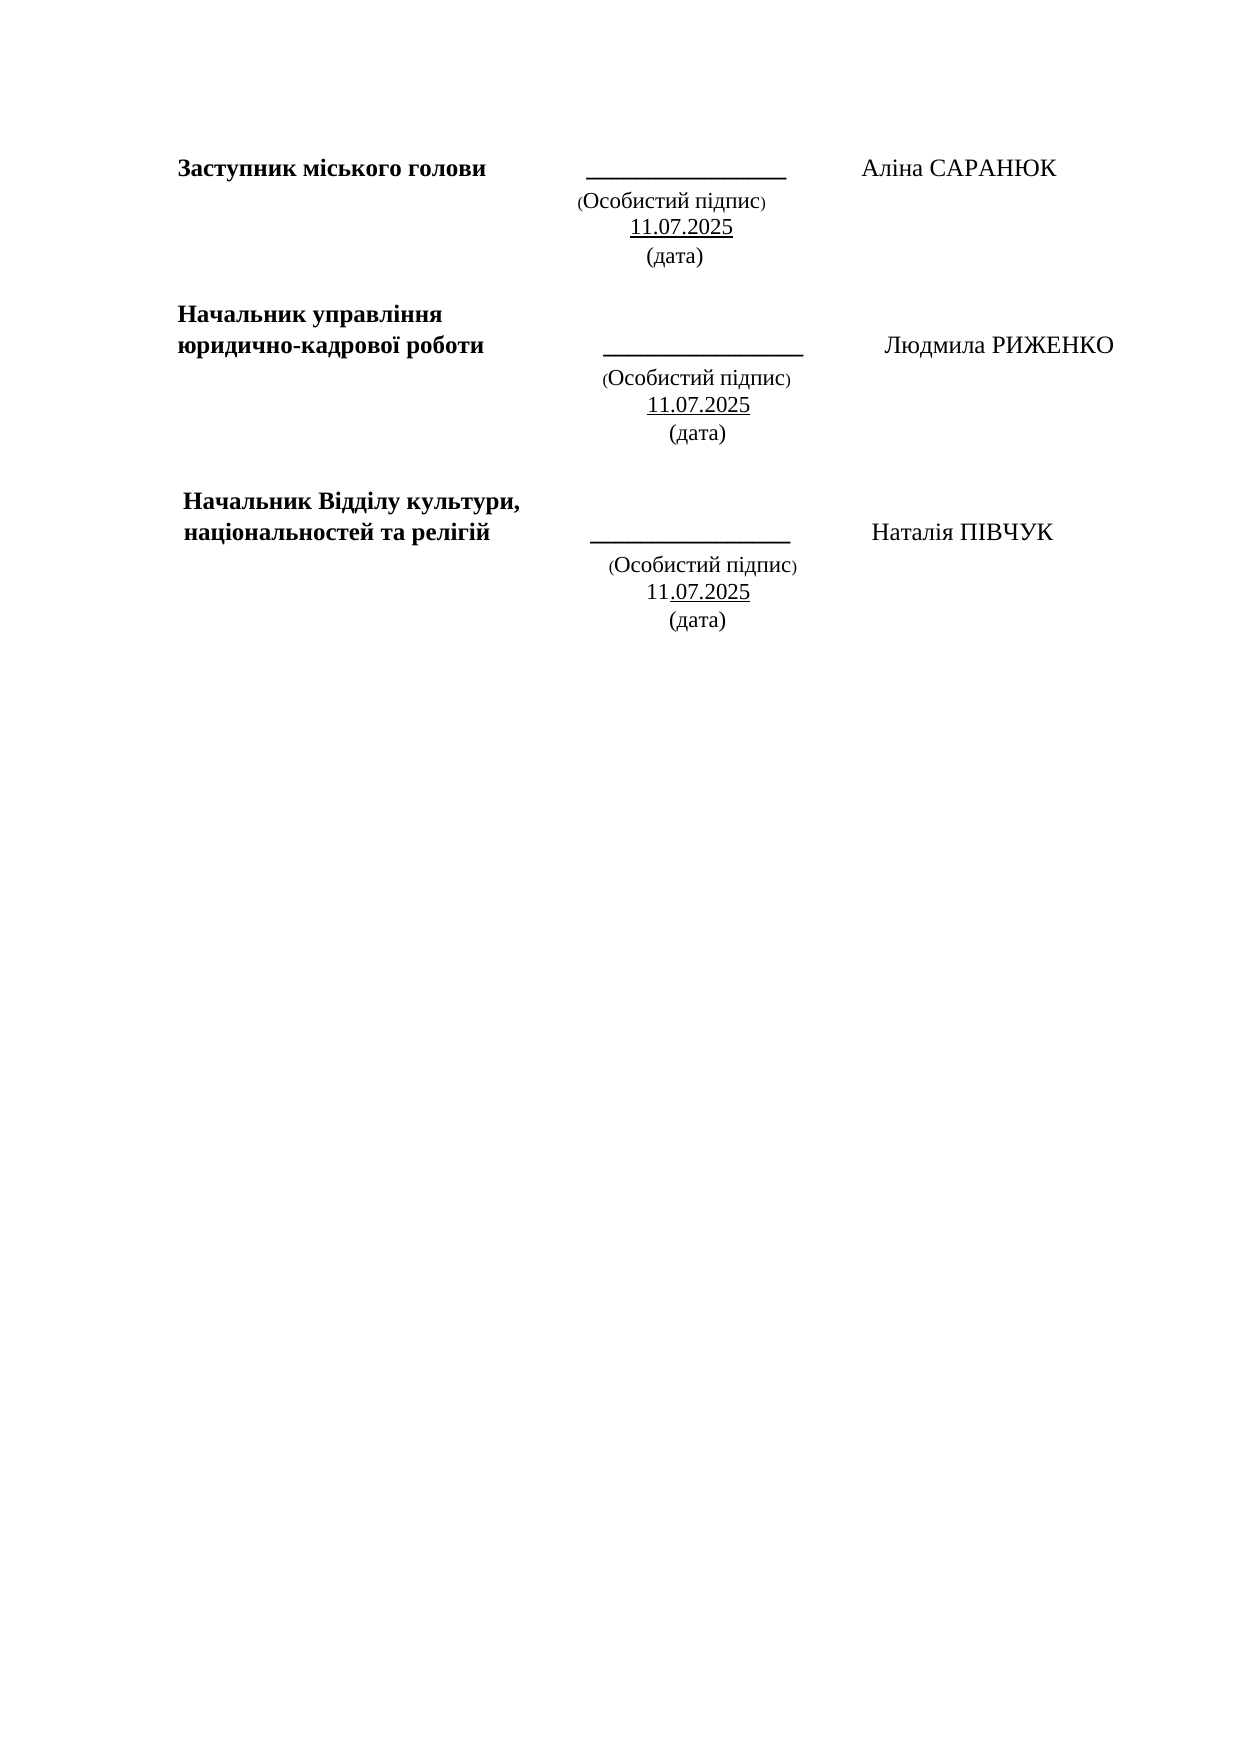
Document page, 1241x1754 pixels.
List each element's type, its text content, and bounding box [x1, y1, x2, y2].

text 11.07.2025 [177, 578, 1152, 604]
subtitle (Особистий підпис) [177, 187, 1152, 213]
text (дата) [177, 242, 1152, 268]
text 11.07.2025 [177, 213, 1152, 240]
text (дата) [177, 419, 1152, 445]
subtitle (Особистий підпис) [177, 551, 1152, 578]
text національностей та релігій ________________ Наталія ПІВЧУК [177, 517, 1152, 546]
text Начальник Відділу культури, [177, 486, 1152, 514]
text 11.07.2025 [177, 391, 1152, 417]
text Заступник міського голови ________________ Аліна САРАНЮК [177, 153, 1152, 181]
subtitle (Особистий підпис) [177, 364, 1152, 391]
text Начальник управління [177, 299, 1152, 327]
text юридично-кадрової роботи ________________ Людмила РИЖЕНКО [177, 330, 1152, 358]
text (дата) [177, 606, 1152, 632]
